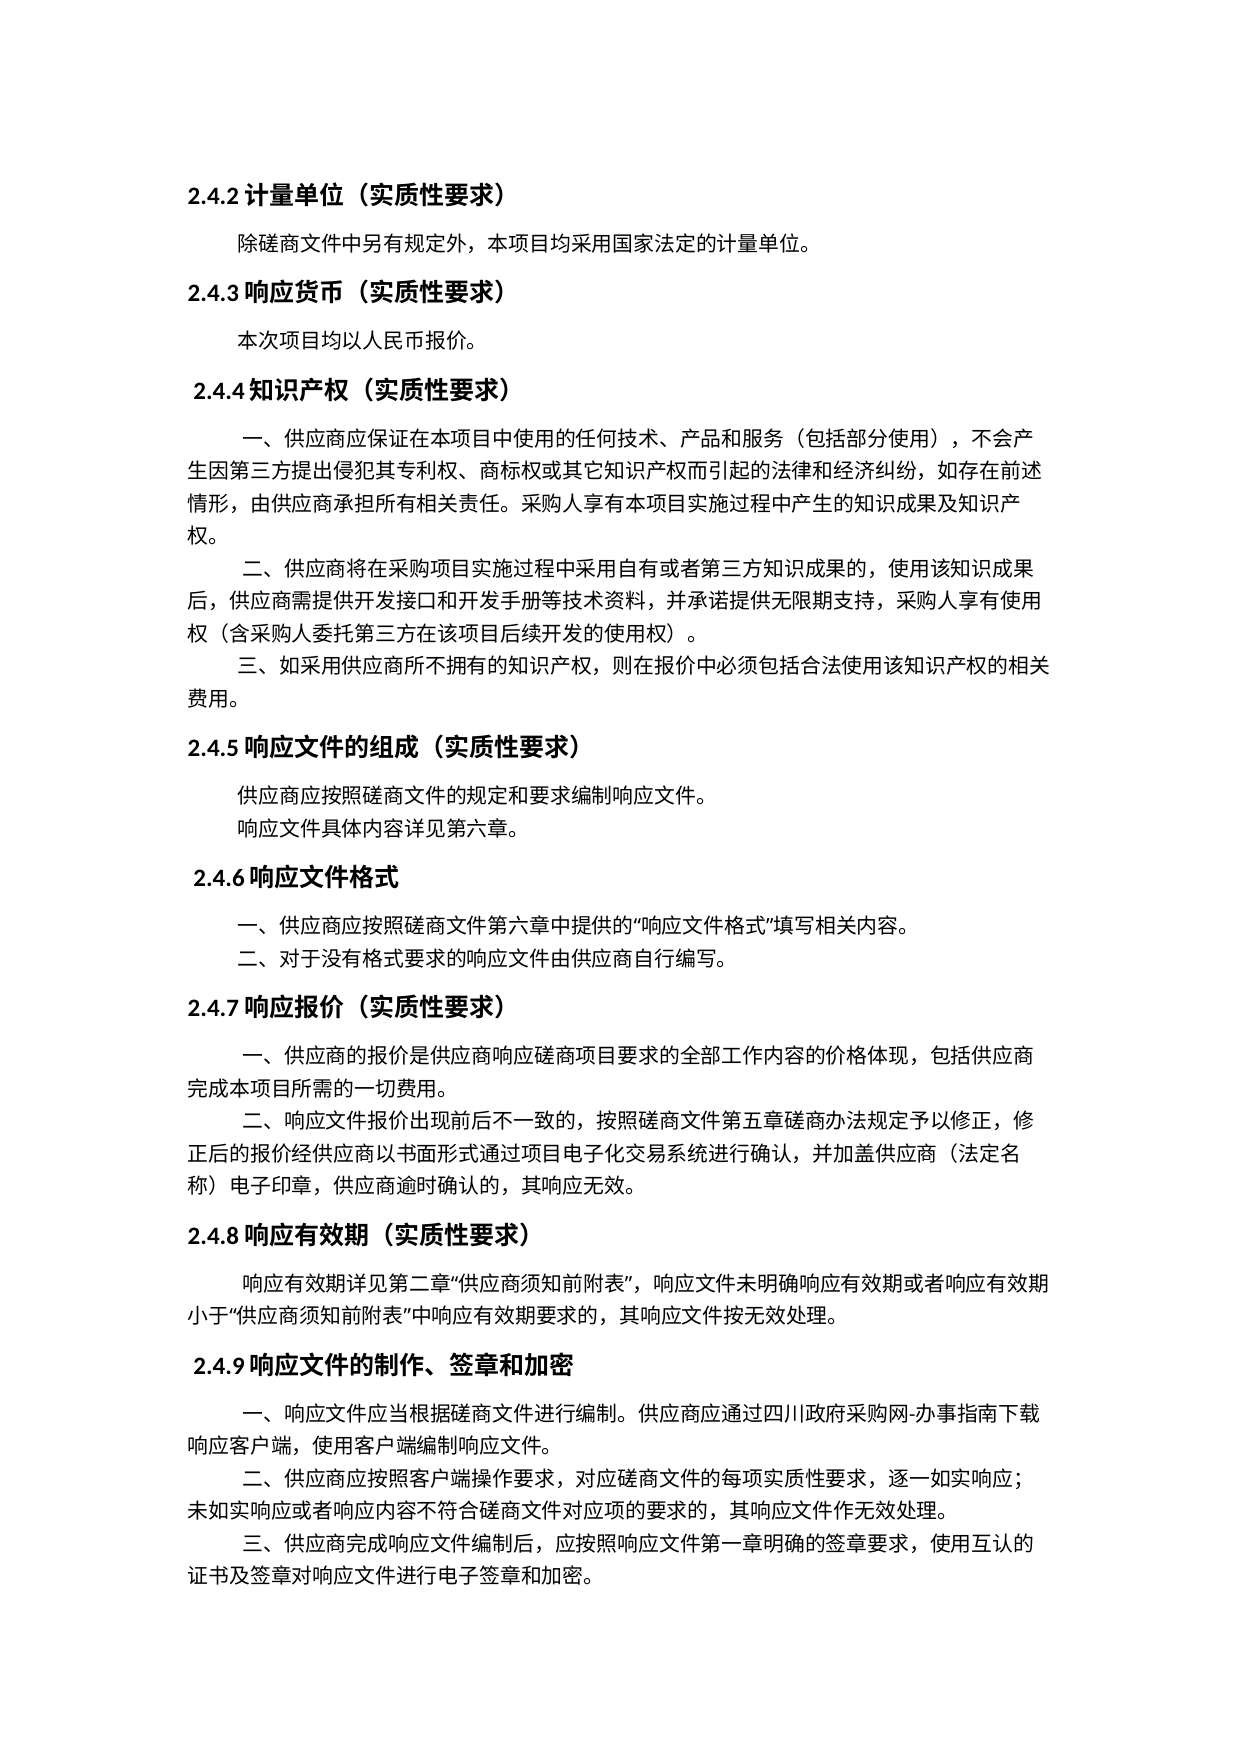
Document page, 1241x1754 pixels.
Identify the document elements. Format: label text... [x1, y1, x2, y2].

text 2.4.6响应文件格式 [187, 844, 1053, 909]
text 一、响应文件应当根据磋商文件进行编制。供应商应通过四川政府采购网-办事指南下载响应客户端，使用客户端编制响应文件。 [187, 1397, 1053, 1462]
text 三、供应商完成响应文件编制后，应按照响应文件第一章明确的签章要求，使用互认的证书及签章对响应文件进行电子签章和加密。 [187, 1527, 1053, 1592]
text 本次项目均以人民币报价。 [187, 324, 1053, 357]
text 2.4.3响应货币（实质性要求） [187, 259, 1053, 324]
text 2.4.8响应有效期（实质性要求） [187, 1202, 1053, 1267]
text 二、供应商应按照客户端操作要求，对应磋商文件的每项实质性要求，逐一如实响应；未如实响应或者响应内容不符合磋商文件对应项的要求的，其响应文件作无效处理。 [187, 1462, 1053, 1527]
text 供应商应按照磋商文件的规定和要求编制响应文件。 [187, 779, 1053, 812]
text 2.4.2计量单位（实质性要求） [187, 162, 1053, 227]
text 一、供应商应按照磋商文件第六章中提供的“响应文件格式”填写相关内容。 [187, 909, 1053, 942]
text 一、供应商的报价是供应商响应磋商项目要求的全部工作内容的价格体现，包括供应商完成本项目所需的一切费用。 [187, 1039, 1053, 1104]
text 响应有效期详见第二章“供应商须知前附表”，响应文件未明确响应有效期或者响应有效期小于“供应商须知前附表”中响应有效期要求的，其响应文件按无效处理。 [187, 1267, 1053, 1332]
text 三、如采用供应商所不拥有的知识产权，则在报价中必须包括合法使用该知识产权的相关费用。 [187, 649, 1053, 714]
text 二、响应文件报价出现前后不一致的，按照磋商文件第五章磋商办法规定予以修正，修正后的报价经供应商以书面形式通过项目电子化交易系统进行确认，并加盖供应商（法定名称）电子印章，供应商逾时确认的，其响应无效。 [187, 1104, 1053, 1202]
text 2.4.4知识产权（实质性要求） [187, 357, 1053, 422]
text 2.4.9响应文件的制作、签章和加密 [187, 1332, 1053, 1397]
text 2.4.7响应报价（实质性要求） [187, 974, 1053, 1039]
text 响应文件具体内容详见第六章。 [187, 812, 1053, 844]
text 二、供应商将在采购项目实施过程中采用自有或者第三方知识成果的，使用该知识成果后，供应商需提供开发接口和开发手册等技术资料，并承诺提供无限期支持，采购人享有使用权（含采购人委托第三方在该项目后续开发的使用权）。 [187, 552, 1053, 649]
text 一、供应商应保证在本项目中使用的任何技术、产品和服务（包括部分使用），不会产生因第三方提出侵犯其专利权、商标权或其它知识产权而引起的法律和经济纠纷，如存在前述情形，由供应商承担所有相关责任。采购人享有本项目实施过程中产生的知识成果及知识产权。 [187, 422, 1053, 552]
text 二、对于没有格式要求的响应文件由供应商自行编写。 [187, 942, 1053, 974]
text 除磋商文件中另有规定外，本项目均采用国家法定的计量单位。 [187, 227, 1053, 259]
text 2.4.5响应文件的组成（实质性要求） [187, 714, 1053, 779]
